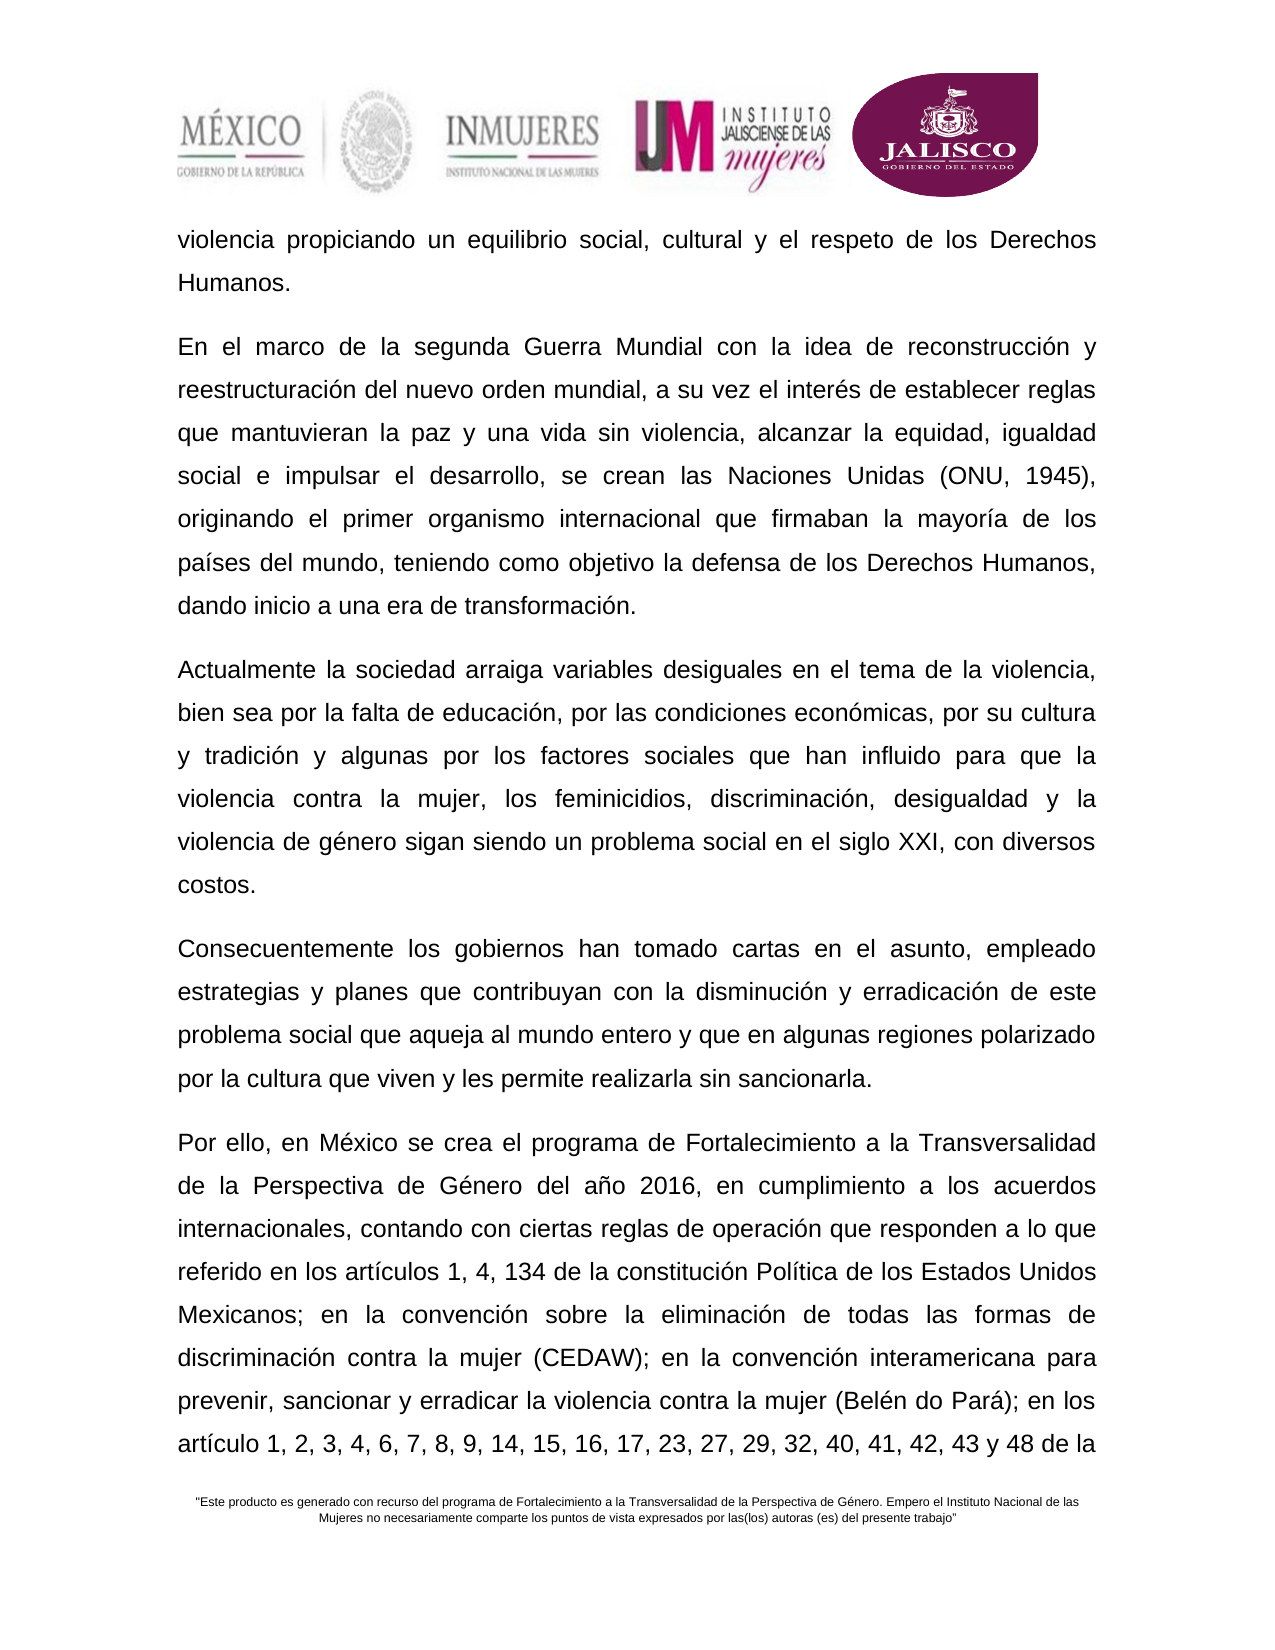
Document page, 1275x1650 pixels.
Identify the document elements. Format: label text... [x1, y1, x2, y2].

text Actualmente la sociedad arraiga variables desiguales en el tema de la violencia, bien sea por la falta de educación, por las condiciones económicas, por su cultura y tradición y algunas por los factores sociales que han influido para que la violencia contra la mujer, los feminicidios, discriminación, desigualdad y la violencia de género sigan siendo un problema social en el siglo XXI, con diversos costos. [177, 655, 1098, 899]
text En el marco de la segunda Guerra Mundial con la idea de reconstrucción y reestructuración del nuevo orden mundial, a su vez el interés de establecer reglas que mantuvieran la paz y una vida sin violencia, alcanzar la equidad, igualdad social e impulsar el desarrollo, se crean las Naciones Unidas (ONU, 1945), originando el primer organismo internacional que firmaban la mayoría de los países del mundo, teniendo como objetivo la defensa de los Derechos Humanos, dando inicio a una era de transformación. [177, 332, 1098, 619]
picture [177, 73, 1039, 197]
text Consecuentemente los gobiernos han tomado cartas en el asunto, empleado estrategias y planes que contribuyan con la disminución y erradicación de este problema social que aqueja al mundo entero y que en algunas regiones polarizado por la cultura que viven y les permite realizarla sin sancionarla. [177, 934, 1098, 1092]
